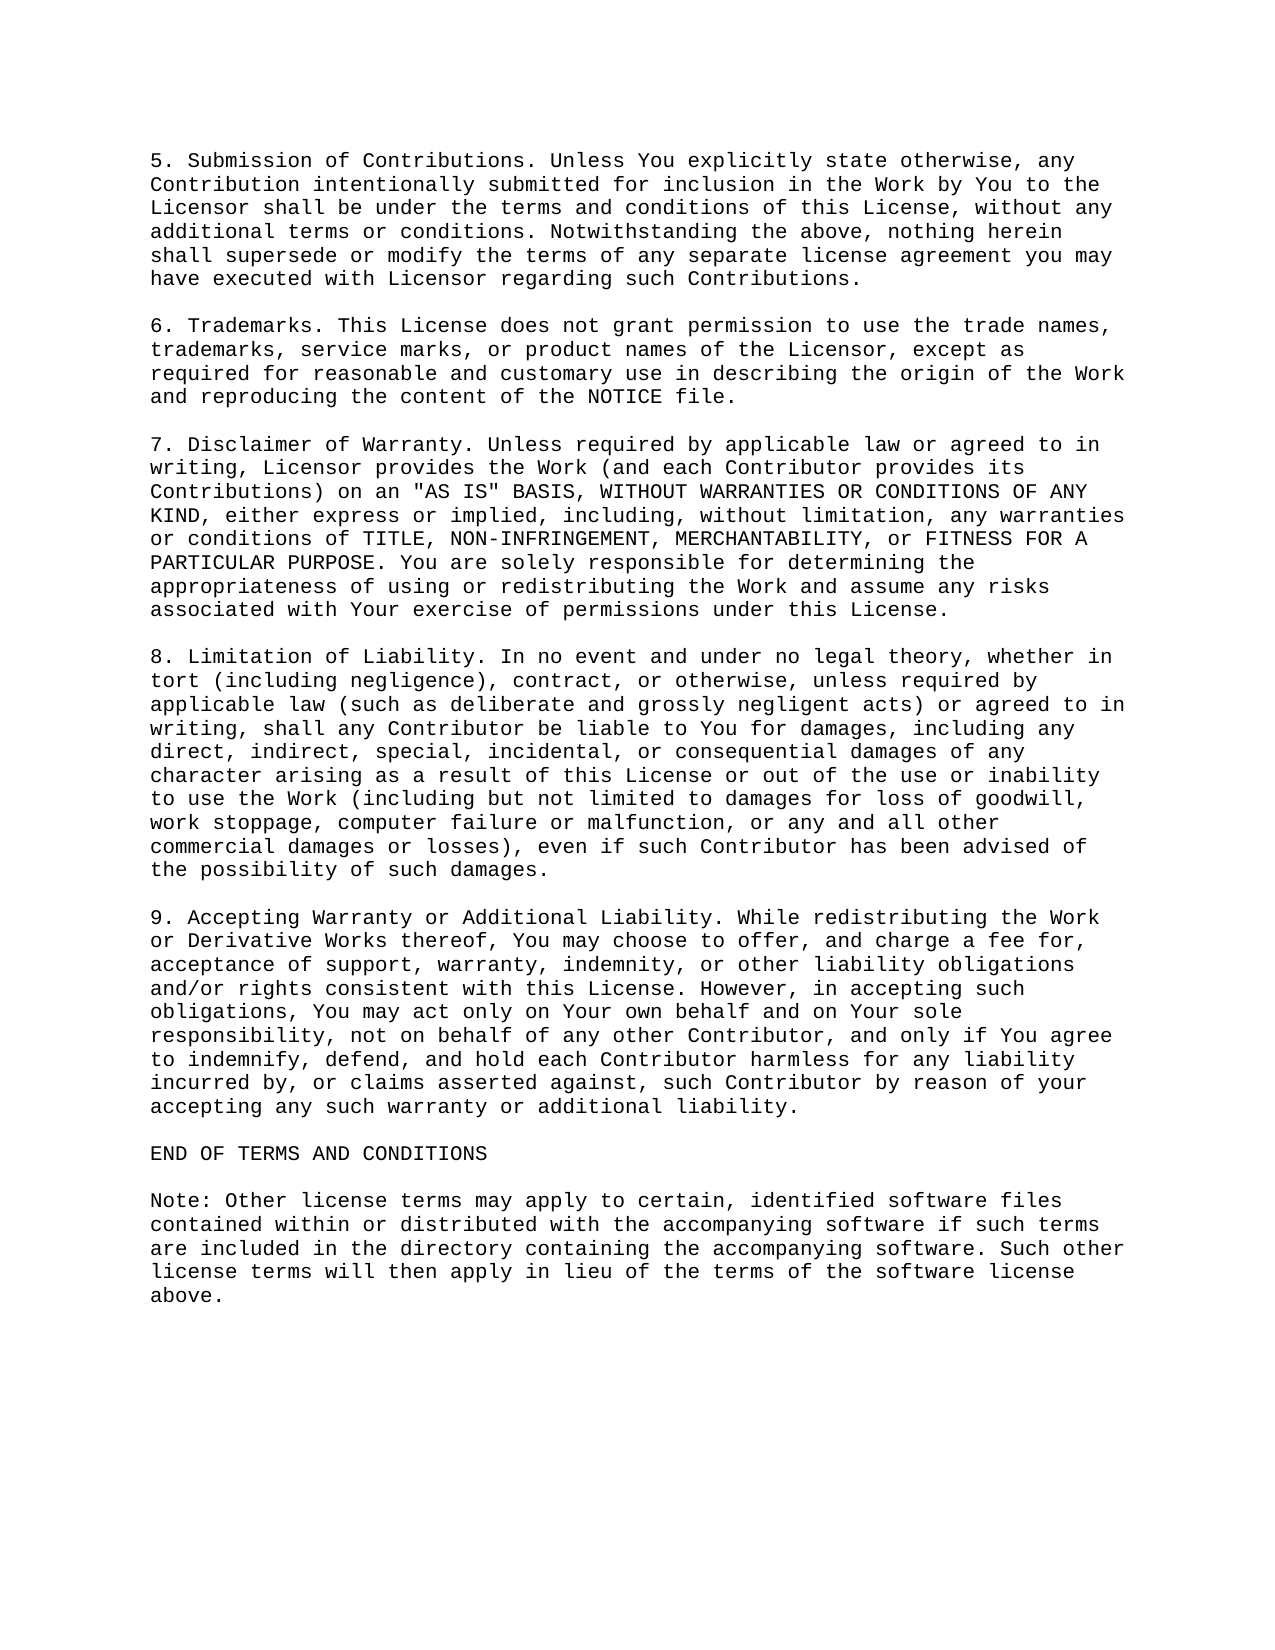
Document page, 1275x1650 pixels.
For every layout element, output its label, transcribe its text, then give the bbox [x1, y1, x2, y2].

text 9. Accepting Warranty or Additional Liability. While redistributing the Work or Derivative Works thereof, You may choose to offer, and charge a fee for, acceptance of support, warranty, indemnity, or other liability obligations and/or rights consistent with this License. However, in accepting such obligations, You may act only on Your own behalf and on Your sole responsibility, not on behalf of any other Contributor, and only if You agree to indemnify, defend, and hold each Contributor harmless for any liability incurred by, or claims asserted against, such Contributor by reason of your accepting any such warranty or additional liability. [150, 907, 1125, 1119]
text 6. Trademarks. This License does not grant permission to use the trade names, trademarks, service marks, or product names of the Licensor, except as required for reasonable and customary use in describing the origin of the Work and reproducing the content of the NOTICE file. [150, 316, 1125, 410]
text Note: Other license terms may apply to certain, identified software files contained within or distributed with the accompanying software if such terms are included in the directory containing the accompanying software. Such other license terms will then apply in lieu of the terms of the software license above. [150, 1190, 1125, 1309]
text 8. Limitation of Liability. In no event and under no legal theory, whether in tort (including negligence), contract, or otherwise, unless required by applicable law (such as deliberate and grossly negligent acts) or agreed to in writing, shall any Contributor be liable to You for damages, including any direct, indirect, special, incidental, or consequential damages of any character arising as a result of this License or out of the use or inability to use the Work (including but not limited to damages for loss of goodwill, work stoppage, computer failure or malfunction, or any and all other commercial damages or losses), even if such Contributor has been advised of the possibility of such damages. [150, 647, 1125, 883]
text 5. Submission of Contributions. Unless You explicitly state otherwise, any Contribution intentionally submitted for inclusion in the Work by You to the Licensor shall be under the terms and conditions of this License, without any additional terms or conditions. Notwithstanding the above, nothing herein shall supersede or modify the terms of any separate license agreement you may have executed with Licensor regarding such Contributions. [150, 150, 1125, 292]
text 7. Disclaimer of Warranty. Unless required by applicable law or agreed to in writing, Licensor provides the Work (and each Contributor provides its Contributions) on an "AS IS" BASIS, WITHOUT WARRANTIES OR CONDITIONS OF ANY KIND, either express or implied, including, without limitation, any warranties or conditions of TITLE, NON-INFRINGEMENT, MERCHANTABILITY, or FITNESS FOR A PARTICULAR PURPOSE. You are solely responsible for determining the appropriateness of using or redistributing the Work and assume any risks associated with Your exercise of permissions under this License. [150, 434, 1125, 623]
text END OF TERMS AND CONDITIONS [150, 1143, 1125, 1167]
